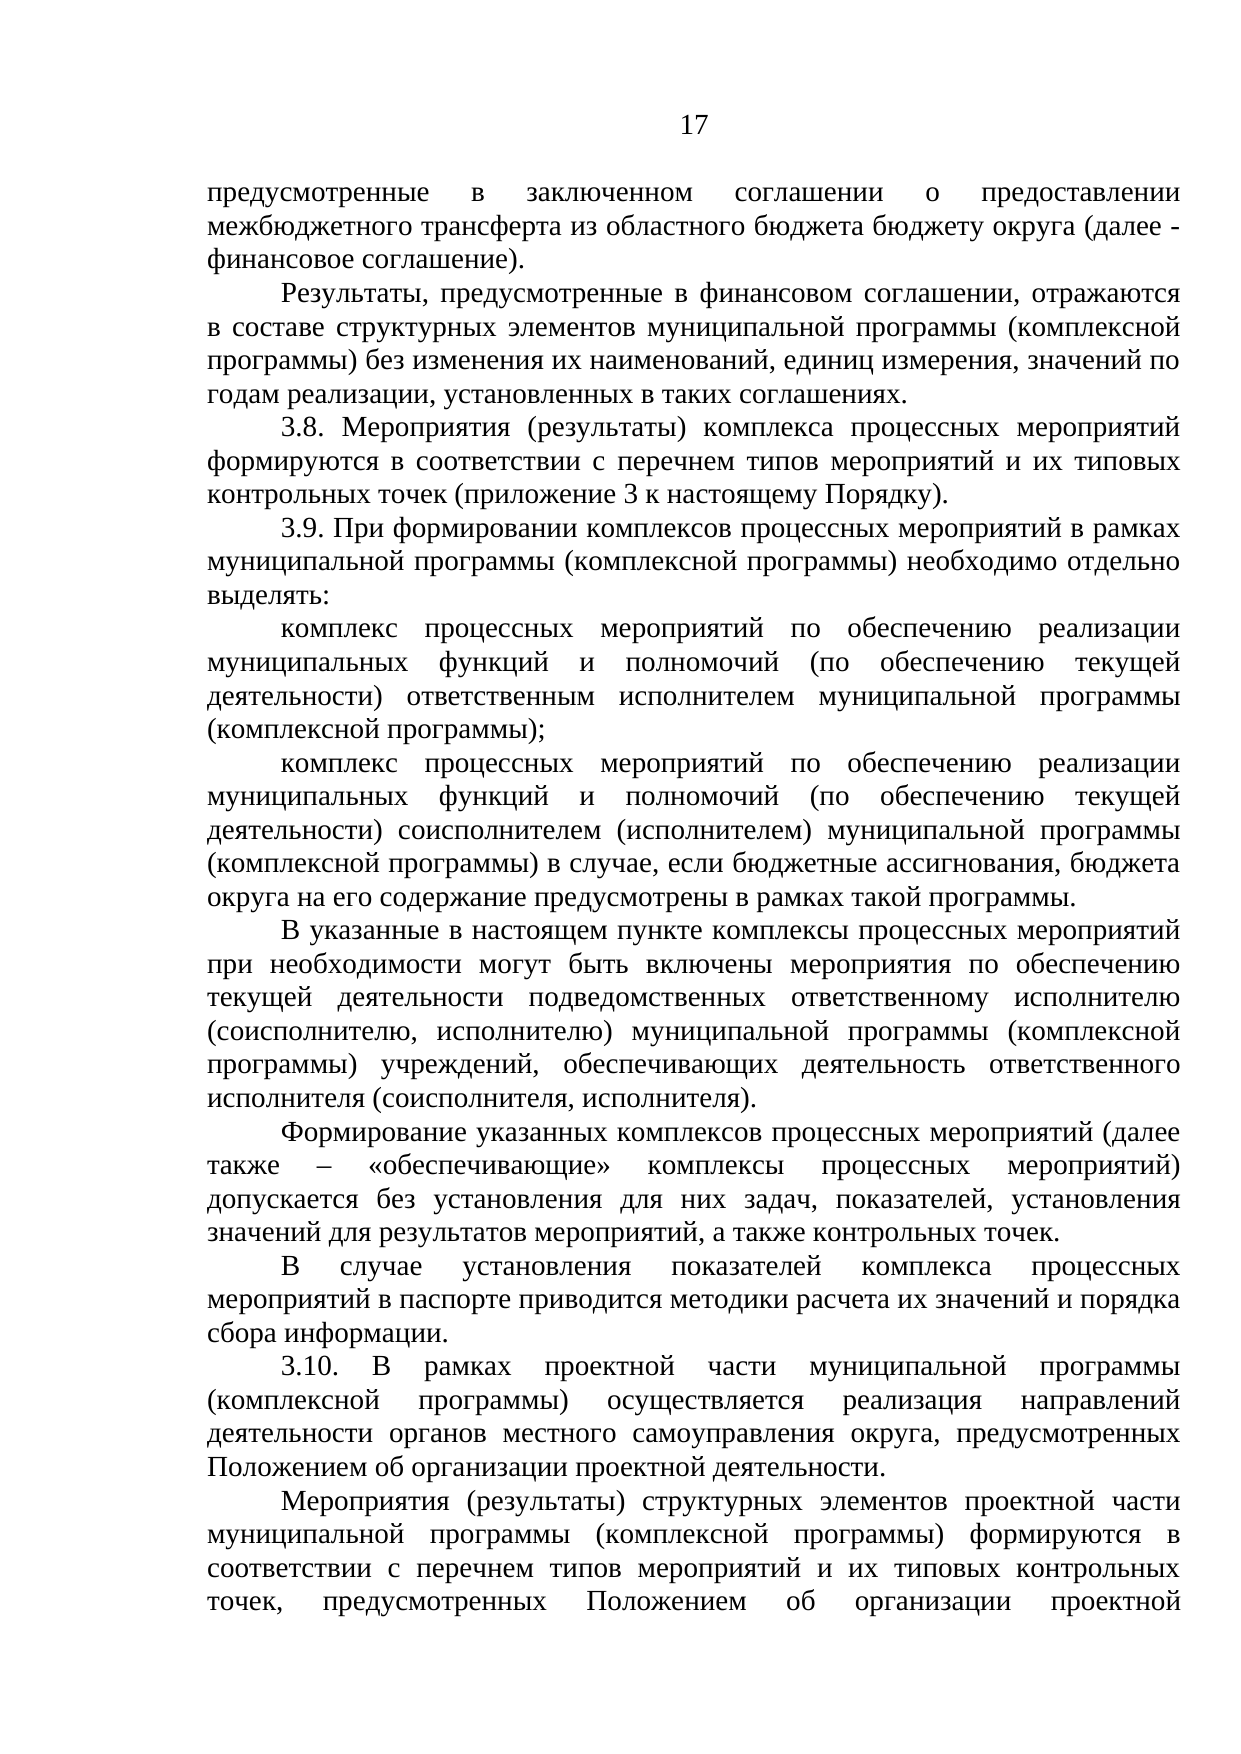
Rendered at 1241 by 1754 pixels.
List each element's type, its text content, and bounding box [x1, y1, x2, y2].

text В случае установления показателей комплекса процессных мероприятий в паспорте приводится методики расчета их значений и порядка сбора информации. [207, 1248, 1181, 1348]
text В указанные в настоящем пункте комплексы процессных мероприятий при необходимости могут быть включены мероприятия по обеспечению текущей деятельности подведомственных ответственному исполнителю (соисполнителю, исполнителю) муниципальной программы (комплексной программы) учреждений, обеспечивающих деятельность ответственного исполнителя (соисполнителя, исполнителя). [207, 912, 1181, 1114]
text комплекс процессных мероприятий по обеспечению реализации муниципальных функций и полномочий (по обеспечению текущей деятельности) соисполнителем (исполнителем) муниципальной программы (комплексной программы) в случае, если бюджетные ассигнования, бюджета округа на его содержание предусмотрены в рамках такой программы. [207, 745, 1181, 912]
text 3.10. В рамках проектной части муниципальной программы (комплексной программы) осуществляется реализация направлений деятельности органов местного самоуправления округа, предусмотренных Положением об организации проектной деятельности. [207, 1348, 1181, 1483]
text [207, 174, 1181, 275]
text Результаты, предусмотренные в финансовом соглашении, отражаются в составе структурных элементов муниципальной программы (комплексной программы) без изменения их наименований, единиц измерения, значений по годам реализации, установленных в таких соглашениях. [207, 275, 1181, 409]
text Формирование указанных комплексов процессных мероприятий (далее также – «обеспечивающие» комплексы процессных мероприятий) допускается без установления для них задач, показателей, установления значений для результатов мероприятий, а также контрольных точек. [207, 1114, 1181, 1248]
text 3.8. Мероприятия (результаты) комплекса процессных мероприятий формируются в соответствии с перечнем типов мероприятий и их типовых контрольных точек (приложение 3 к настоящему Порядку). [207, 409, 1181, 510]
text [207, 1483, 1181, 1617]
text комплекс процессных мероприятий по обеспечению реализации муниципальных функций и полномочий (по обеспечению текущей деятельности) ответственным исполнителем муниципальной программы (комплексной программы); [207, 611, 1181, 745]
text 3.9. При формировании комплексов процессных мероприятий в рамках муниципальной программы (комплексной программы) необходимо отдельно выделять: [207, 510, 1181, 611]
